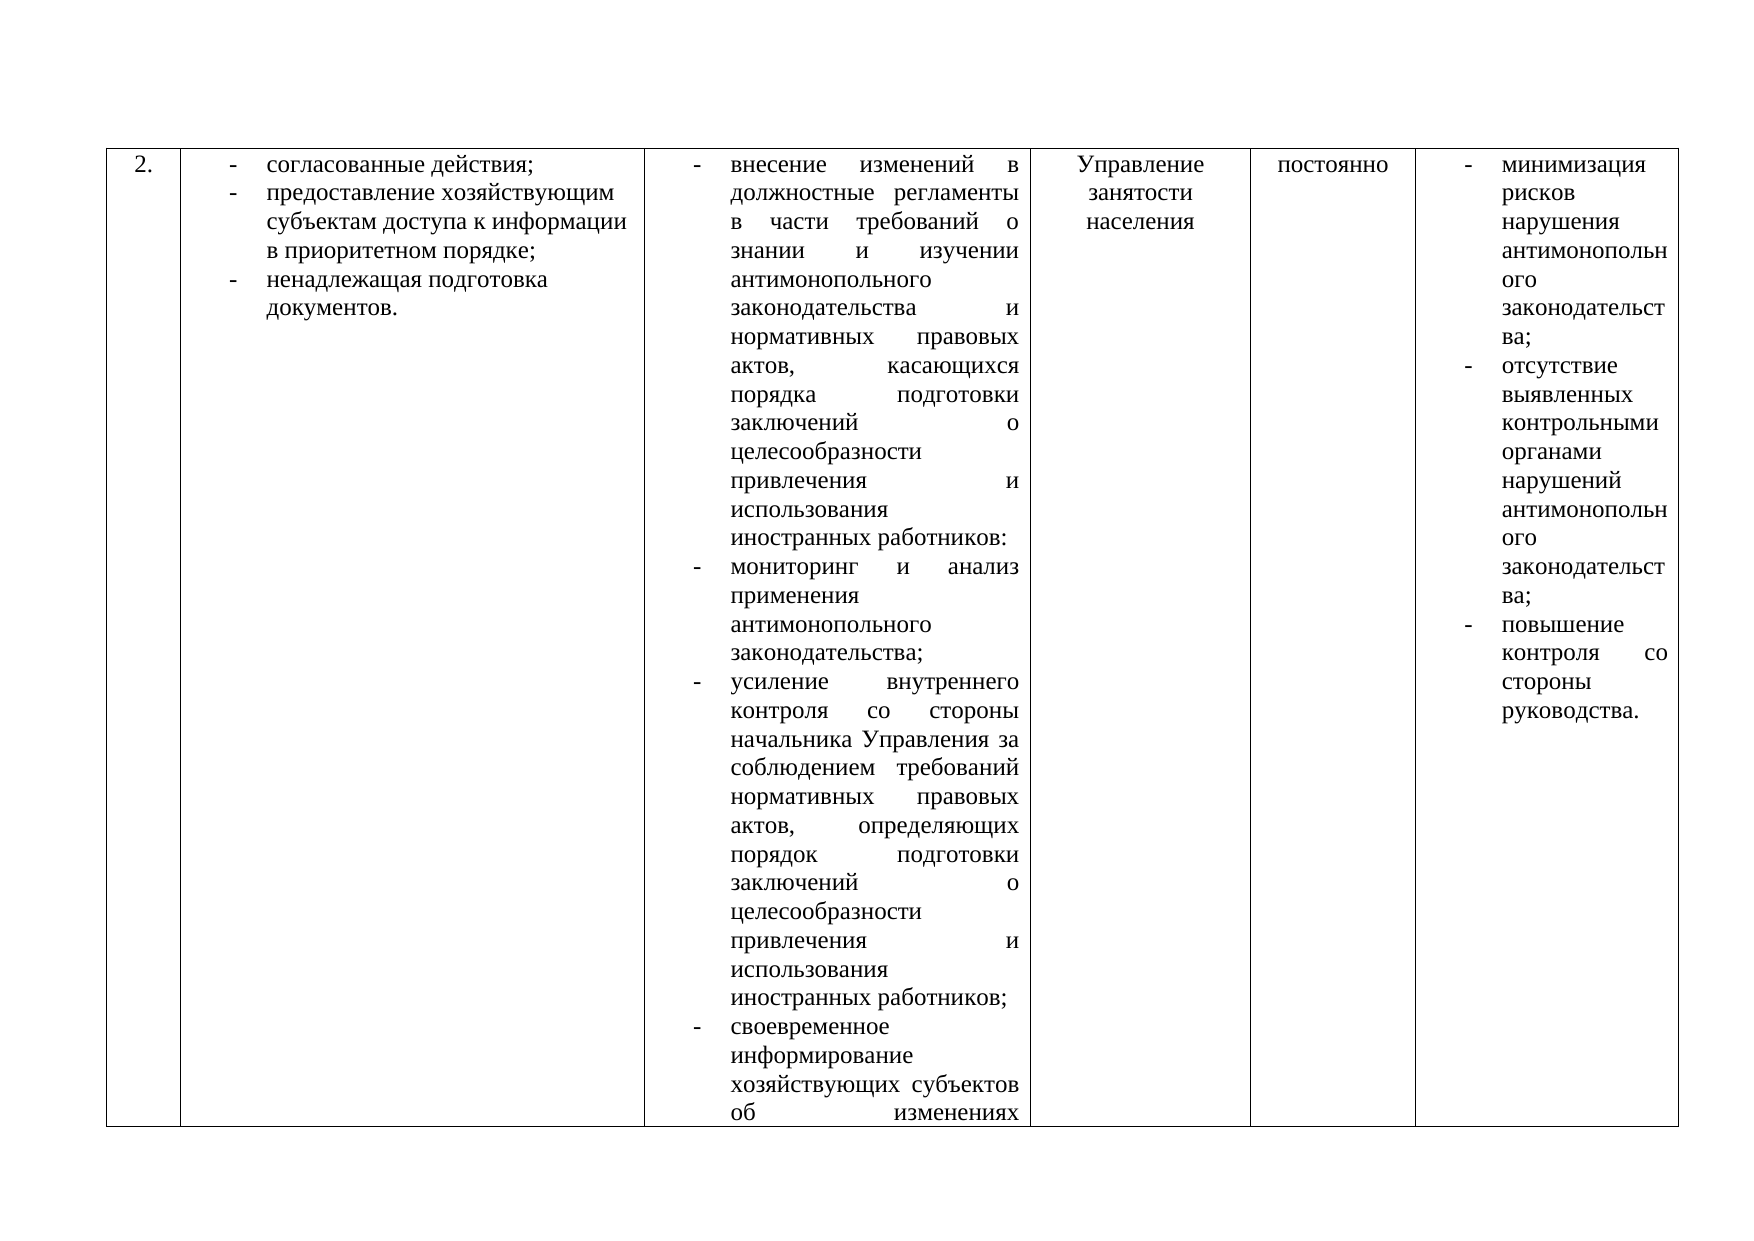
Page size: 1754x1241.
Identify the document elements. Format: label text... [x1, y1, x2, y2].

table_cell постоянно [1251, 149, 1415, 1126]
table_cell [181, 149, 644, 1126]
table_cell 2. [107, 149, 180, 1126]
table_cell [1416, 149, 1678, 1126]
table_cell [1031, 149, 1250, 1126]
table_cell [645, 149, 1030, 1126]
